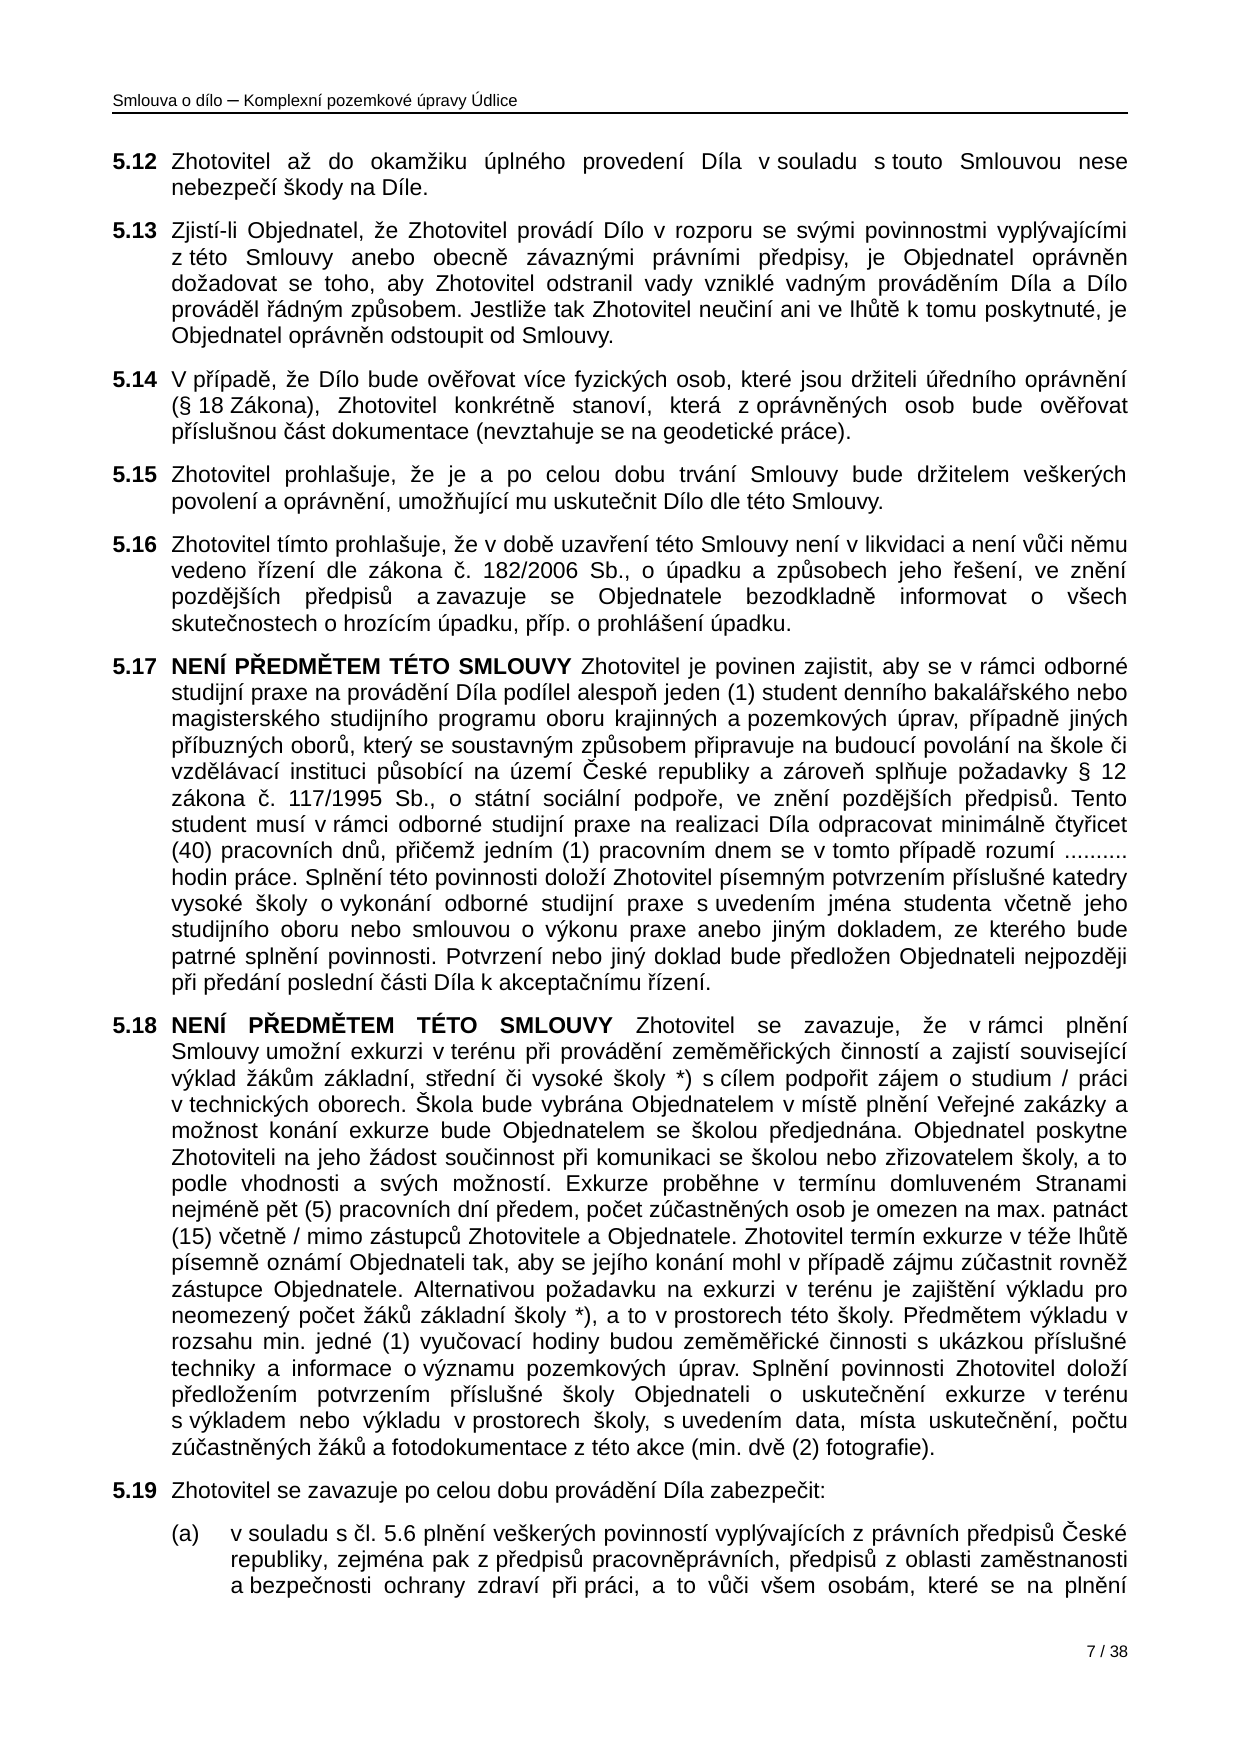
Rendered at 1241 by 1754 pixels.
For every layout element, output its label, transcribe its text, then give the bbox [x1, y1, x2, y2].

text NENÍ PŘEDMĚTEM TÉTO SMLOUVY Zhotovitel je povinen zajistit, aby se v rámci odborné studijní praxe na provádění Díla podílel alespoň jeden (1) student denního bakalářského nebo magisterského studijního programu oboru krajinných a pozemkových úprav, případně jiných příbuzných oborů, který se soustavným způsobem připravuje na budoucí povolání na škole či vzdělávací instituci působící na území České republiky a zároveň splňuje požadavky § 12 zákona č. 117/1995 Sb., o státní sociální podpoře, ve znění pozdějších předpisů. Tento student musí v rámci odborné studijní praxe na realizaci Díla odpracovat minimálně čtyřicet (40) pracovních dnů, přičemž jedním (1) pracovním dnem se v tomto případě rozumí .......... hodin práce. Splnění této povinnosti doloží Zhotovitel písemným potvrzením příslušné katedry vysoké školy o vykonání odborné studijní praxe s uvedením jména studenta včetně jeho studijního oboru nebo smlouvou o výkonu praxe anebo jiným dokladem, ze kterého bude patrné splnění povinnosti. Potvrzení nebo jiný doklad bude předložen Objednateli nejpozději při předání poslední části Díla k akceptačnímu řízení. [112, 653, 1128, 995]
text Zhotovitel tímto prohlašuje, že v době uzavření této Smlouvy není v likvidaci a není vůči němu vedeno řízení dle zákona č. 182/2006 Sb., o úpadku a způsobech jeho řešení, ve znění pozdějších předpisů a zavazuje se Objednatele bezodkladně informovat o všech skutečnostech o hrozícím úpadku, příp. o prohlášení úpadku. [112, 531, 1128, 636]
text Zhotovitel prohlašuje, že je a po celou dobu trvání Smlouvy bude držitelem veškerých povolení a oprávnění, umožňující mu uskutečnit Dílo dle této Smlouvy. [112, 461, 1128, 514]
text Zhotovitel se zavazuje po celou dobu provádění Díla zabezpečit: [112, 1477, 1128, 1503]
text Zhotovitel až do okamžiku úplného provedení Díla v souladu s touto Smlouvou nese nebezpečí škody na Díle. [112, 148, 1128, 200]
text V případě, že Dílo bude ověřovat více fyzických osob, které jsou držiteli úředního oprávnění (§ 18 Zákona), Zhotovitel konkrétně stanoví, která z oprávněných osob bude ověřovat příslušnou část dokumentace (nevztahuje se na geodetické práce). [112, 366, 1128, 444]
text Zjistí-li Objednatel, že Zhotovitel provádí Dílo v rozporu se svými povinnostmi vyplývajícími z této Smlouvy anebo obecně závaznými právními předpisy, je Objednatel oprávněn dožadovat se toho, aby Zhotovitel odstranil vady vzniklé vadným prováděním Díla a Dílo prováděl řádným způsobem. Jestliže tak Zhotovitel neučiní ani ve lhůtě k tomu poskytnuté, je Objednatel oprávněn odstoupit od Smlouvy. [112, 217, 1128, 349]
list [171, 1520, 1128, 1599]
text NENÍ PŘEDMĚTEM TÉTO SMLOUVY Zhotovitel se zavazuje, že v rámci plnění Smlouvy umožní exkurzi v terénu při provádění zeměměřických činností a zajistí související výklad žákům základní, střední či vysoké školy *) s cílem podpořit zájem o studium / práci v technických oborech. Škola bude vybrána Objednatelem v místě plnění Veřejné zakázky a možnost konání exkurze bude Objednatelem se školou předjednána. Objednatel poskytne Zhotoviteli na jeho žádost součinnost při komunikaci se školou nebo zřizovatelem školy, a to podle vhodnosti a svých možností. Exkurze proběhne v termínu domluveném Stranami nejméně pět (5) pracovních dní předem, počet zúčastněných osob je omezen na max. patnáct (15) včetně / mimo zástupců Zhotovitele a Objednatele. Zhotovitel termín exkurze v téže lhůtě písemně oznámí Objednateli tak, aby se jejího konání mohl v případě zájmu zúčastnit rovněž zástupce Objednatele. Alternativou požadavku na exkurzi v terénu je zajištění výkladu pro neomezený počet žáků základní školy *), a to v prostorech této školy. Předmětem výkladu v rozsahu min. jedné (1) vyučovací hodiny budou zeměměřické činnosti s ukázkou příslušné techniky a informace o významu pozemkových úprav. Splnění povinnosti Zhotovitel doloží předložením potvrzením příslušné školy Objednateli o uskutečnění exkurze v terénu s výkladem nebo výkladu v prostorech školy, s uvedením data, místa uskutečnění, počtu zúčastněných žáků a fotodokumentace z této akce (min. dvě (2) fotografie). [112, 1012, 1128, 1460]
